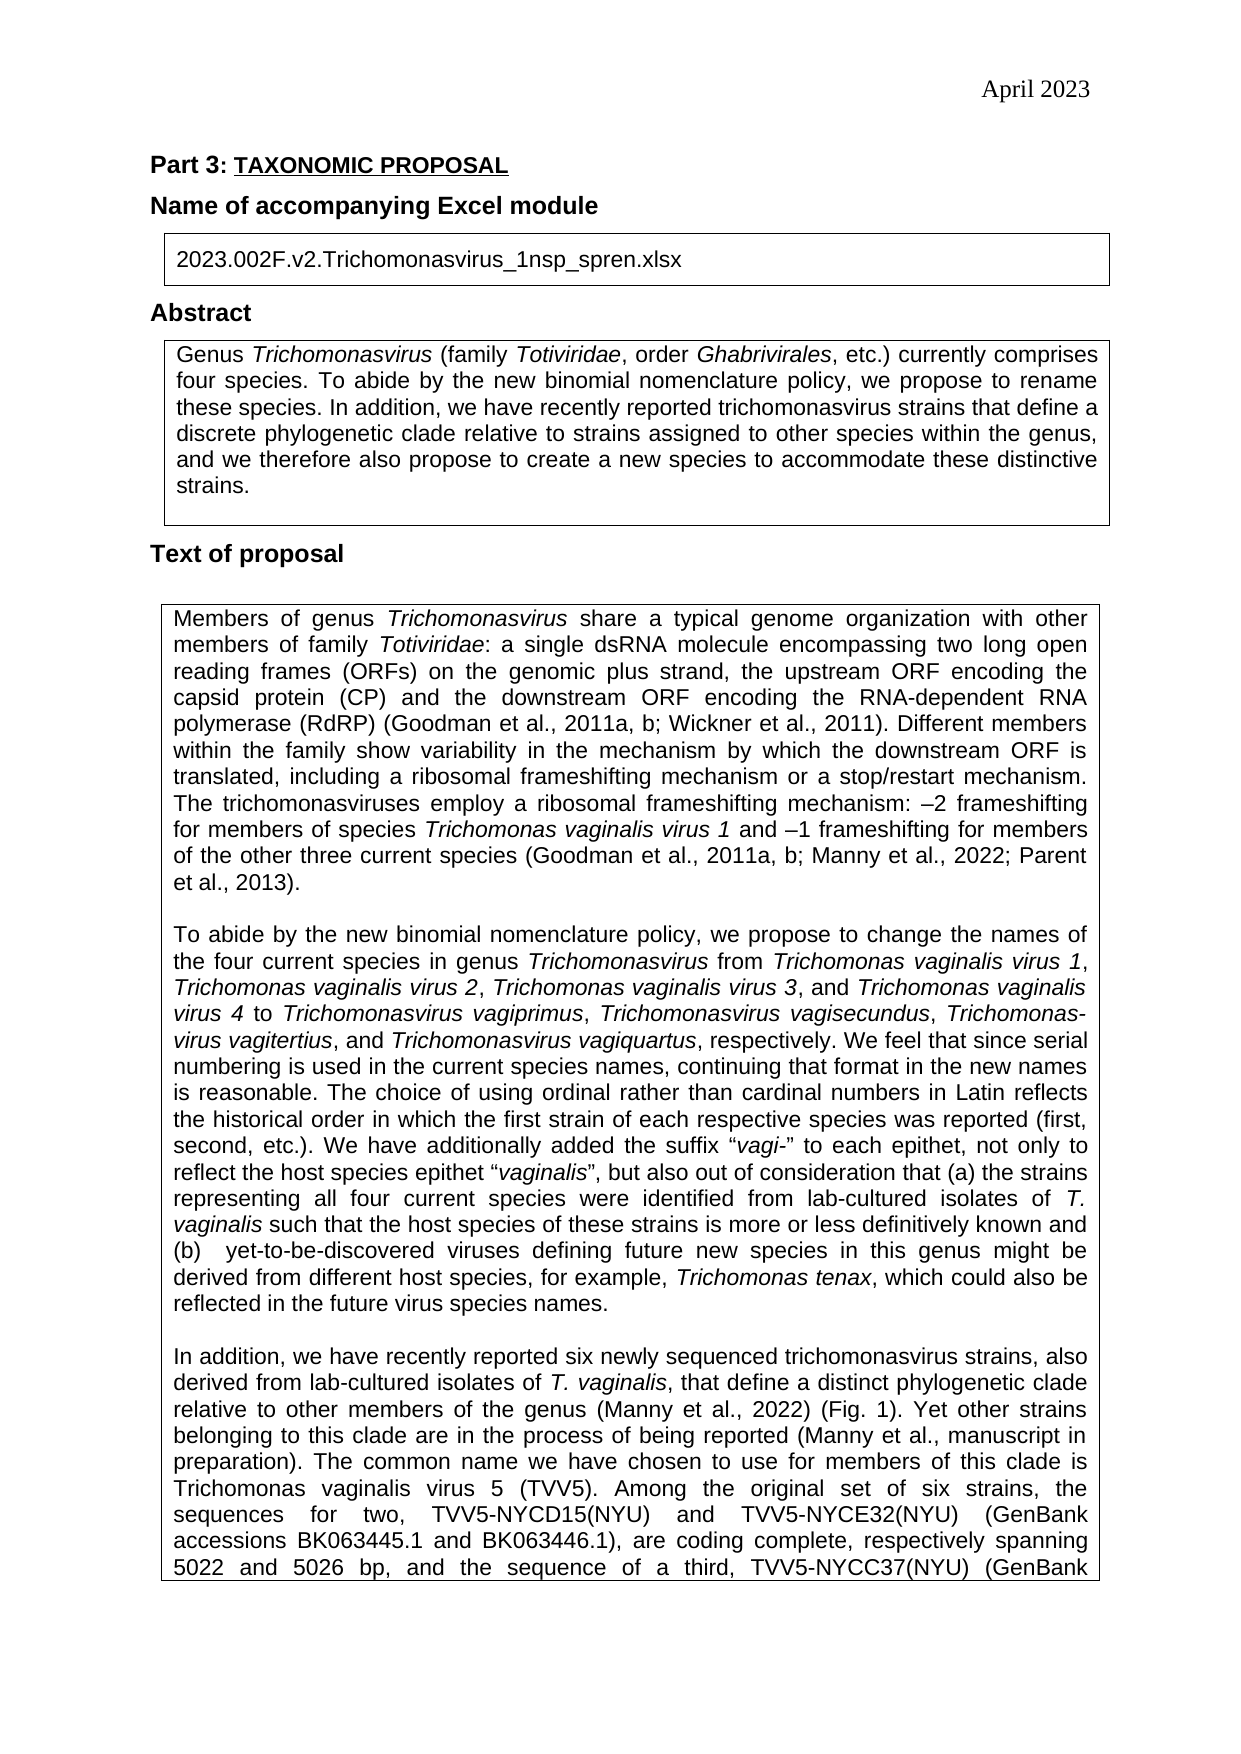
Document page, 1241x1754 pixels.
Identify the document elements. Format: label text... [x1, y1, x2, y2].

text Text of proposal [150, 539, 1090, 567]
text Part 3: TAXONOMIC PROPOSAL [150, 150, 1090, 179]
table_header [150, 580, 1111, 1581]
table_header Genus Trichomonasvirus (family Totiviridae, order Ghabrivirales, etc.) currently comprises four species. To abide by the new binomial nomenclature policy, we propose to rename these species. In addition, we have recently reported trichomonasvirus strains that define a discrete phylogenetic clade relative to strains assigned to other species within the genus, and we therefore also propose to create a new species to accommodate these distinctive strains. [165, 341, 1109, 525]
text Abstract [150, 298, 1090, 327]
table_header 2023.002F.v2.Trichomonasvirus_1nsp_spren.xlsx [165, 234, 1109, 285]
text Name of accompanying Excel module [150, 191, 1090, 220]
